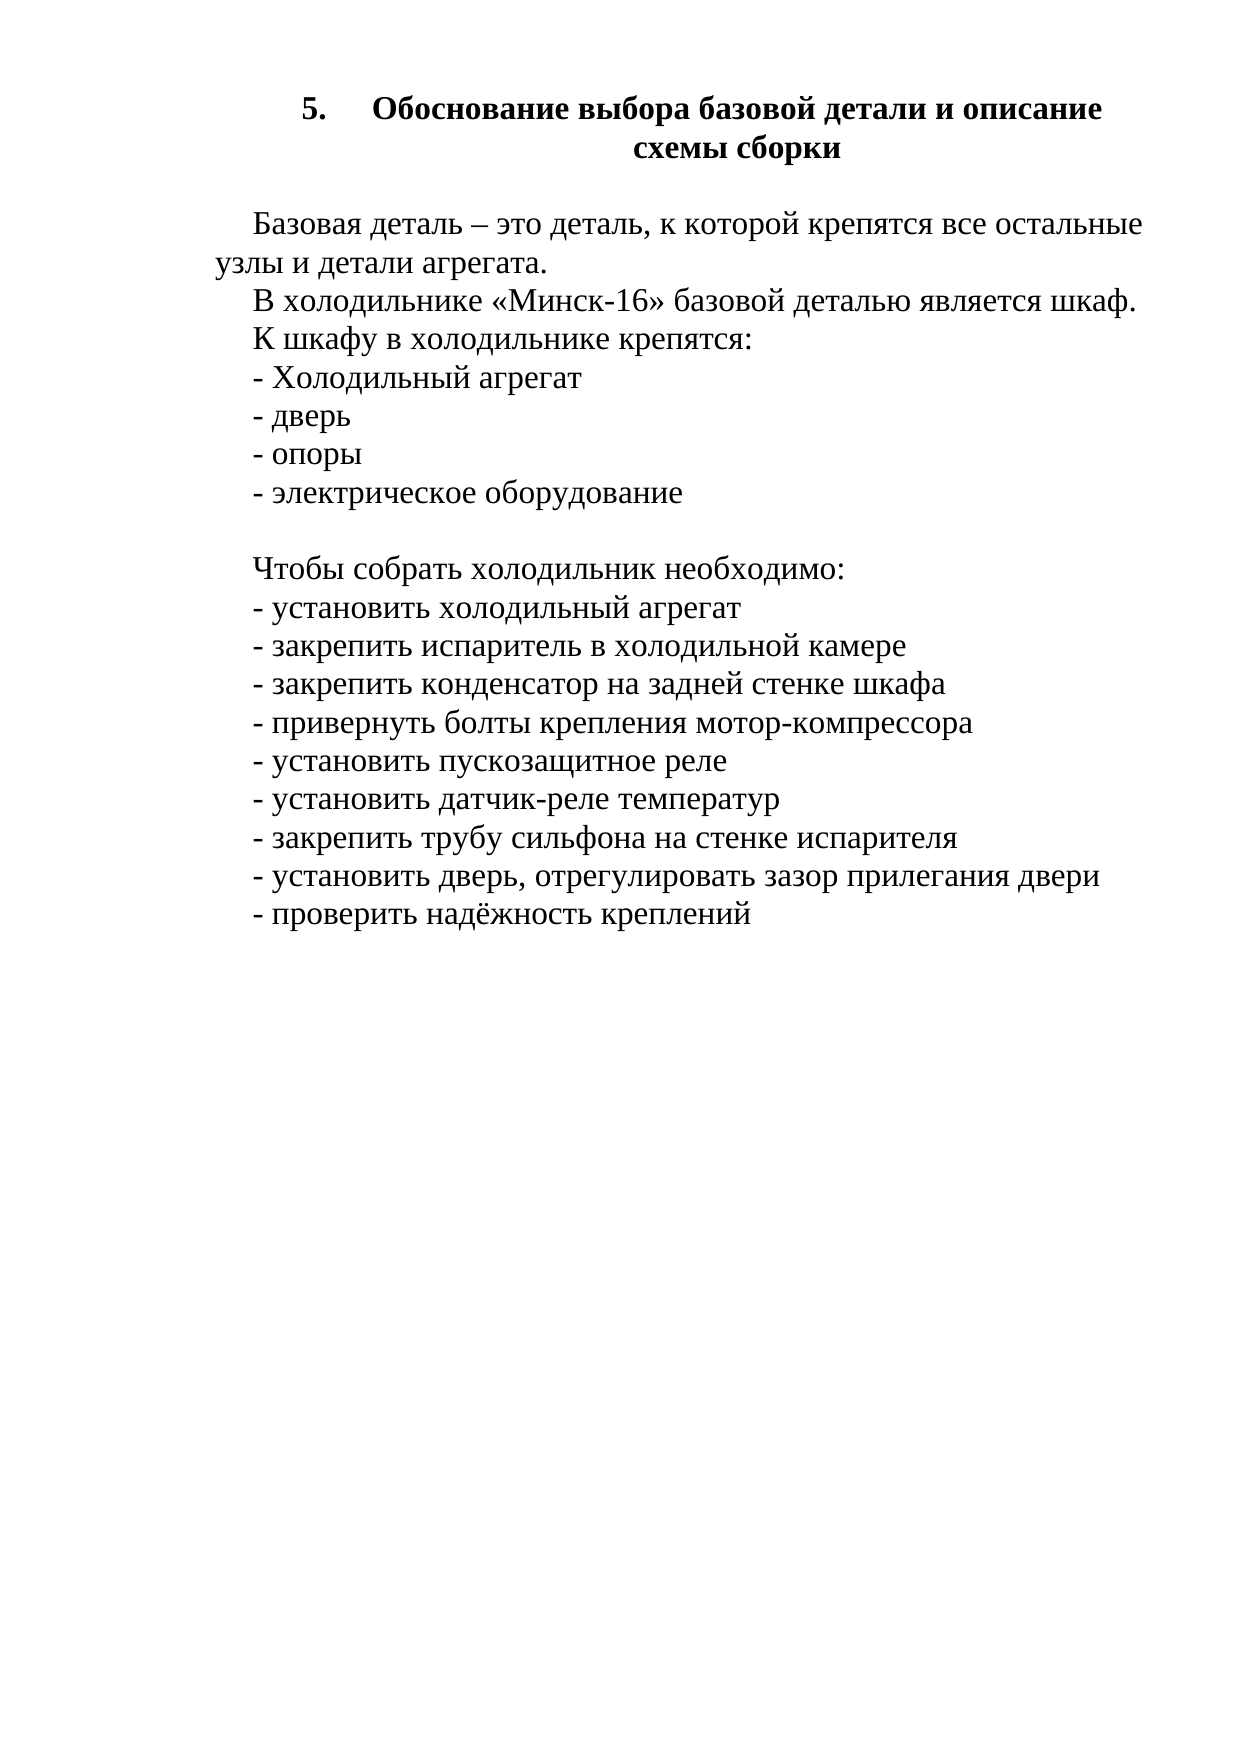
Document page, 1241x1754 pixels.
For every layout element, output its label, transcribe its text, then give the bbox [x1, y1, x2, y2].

text Чтобы собрать холодильник необходимо: [215, 549, 1152, 587]
text В холодильнике «Минск-16» базовой деталью является шкаф. [215, 280, 1152, 319]
text К шкафу в холодильнике крепятся: [215, 319, 1152, 357]
text - установить холодильный агрегат [215, 587, 1152, 625]
text - закрепить испаритель в холодильной камере [215, 625, 1152, 664]
text - установить дверь, отрегулировать зазор прилегания двери [215, 855, 1152, 894]
text - электрическое оборудование [215, 472, 1152, 510]
text - закрепить конденсатор на задней стенке шкафа [215, 664, 1152, 702]
list Обоснование выбора базовой детали и описание схемы сборки [252, 89, 1152, 165]
text - проверить надёжность креплений [215, 894, 1152, 932]
text Базовая деталь – это деталь, к которой крепятся все остальные узлы и детали агрегата. [215, 204, 1152, 280]
text - установить пускозащитное реле [215, 740, 1152, 779]
text - дверь [215, 395, 1152, 434]
text - привернуть болты крепления мотор-компрессора [215, 702, 1152, 740]
text - Холодильный агрегат [215, 357, 1152, 395]
text - опоры [215, 434, 1152, 472]
text - закрепить трубу сильфона на стенке испарителя [215, 817, 1152, 855]
text - установить датчик-реле температур [215, 779, 1152, 817]
